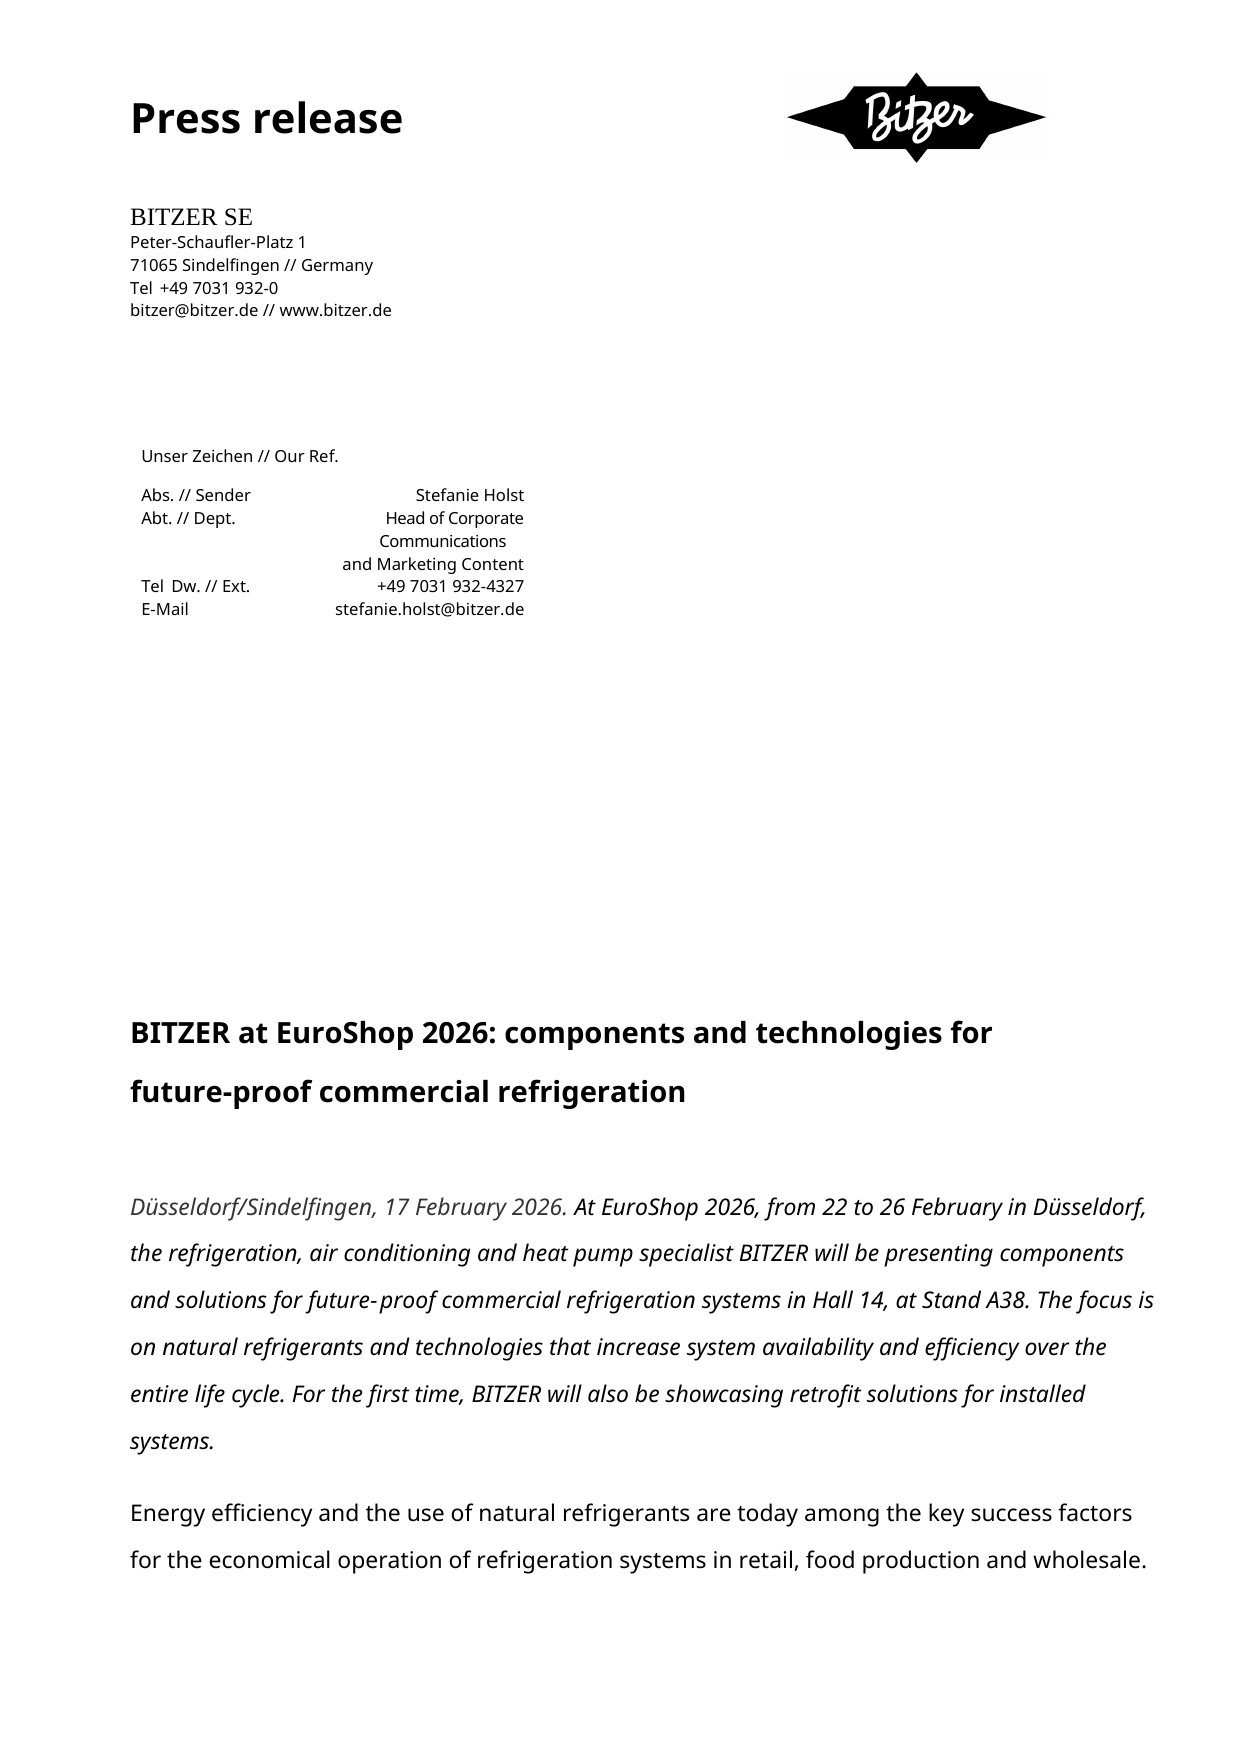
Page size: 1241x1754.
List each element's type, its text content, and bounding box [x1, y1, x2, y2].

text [130, 1497, 1169, 1575]
text BITZER at EuroShop 2026: components and technologies for future‑proof commercial refrigeration [130, 1012, 1169, 1111]
text Düsseldorf/Sindelfingen, 17 February 2026. At EuroShop 2026, from 22 to 26 February in Düsseldorf, the refrigeration, air conditioning and heat pump specialist BITZER will be presenting components and solutions for future‑proof commercial refrigeration systems in Hall 14, at Stand A38. The focus is on natural refrigerants and technologies that increase system availability and efficiency over the entire life cycle. For the first time, BITZER will also be showcasing retrofit solutions for installed systems. [130, 1191, 1169, 1456]
